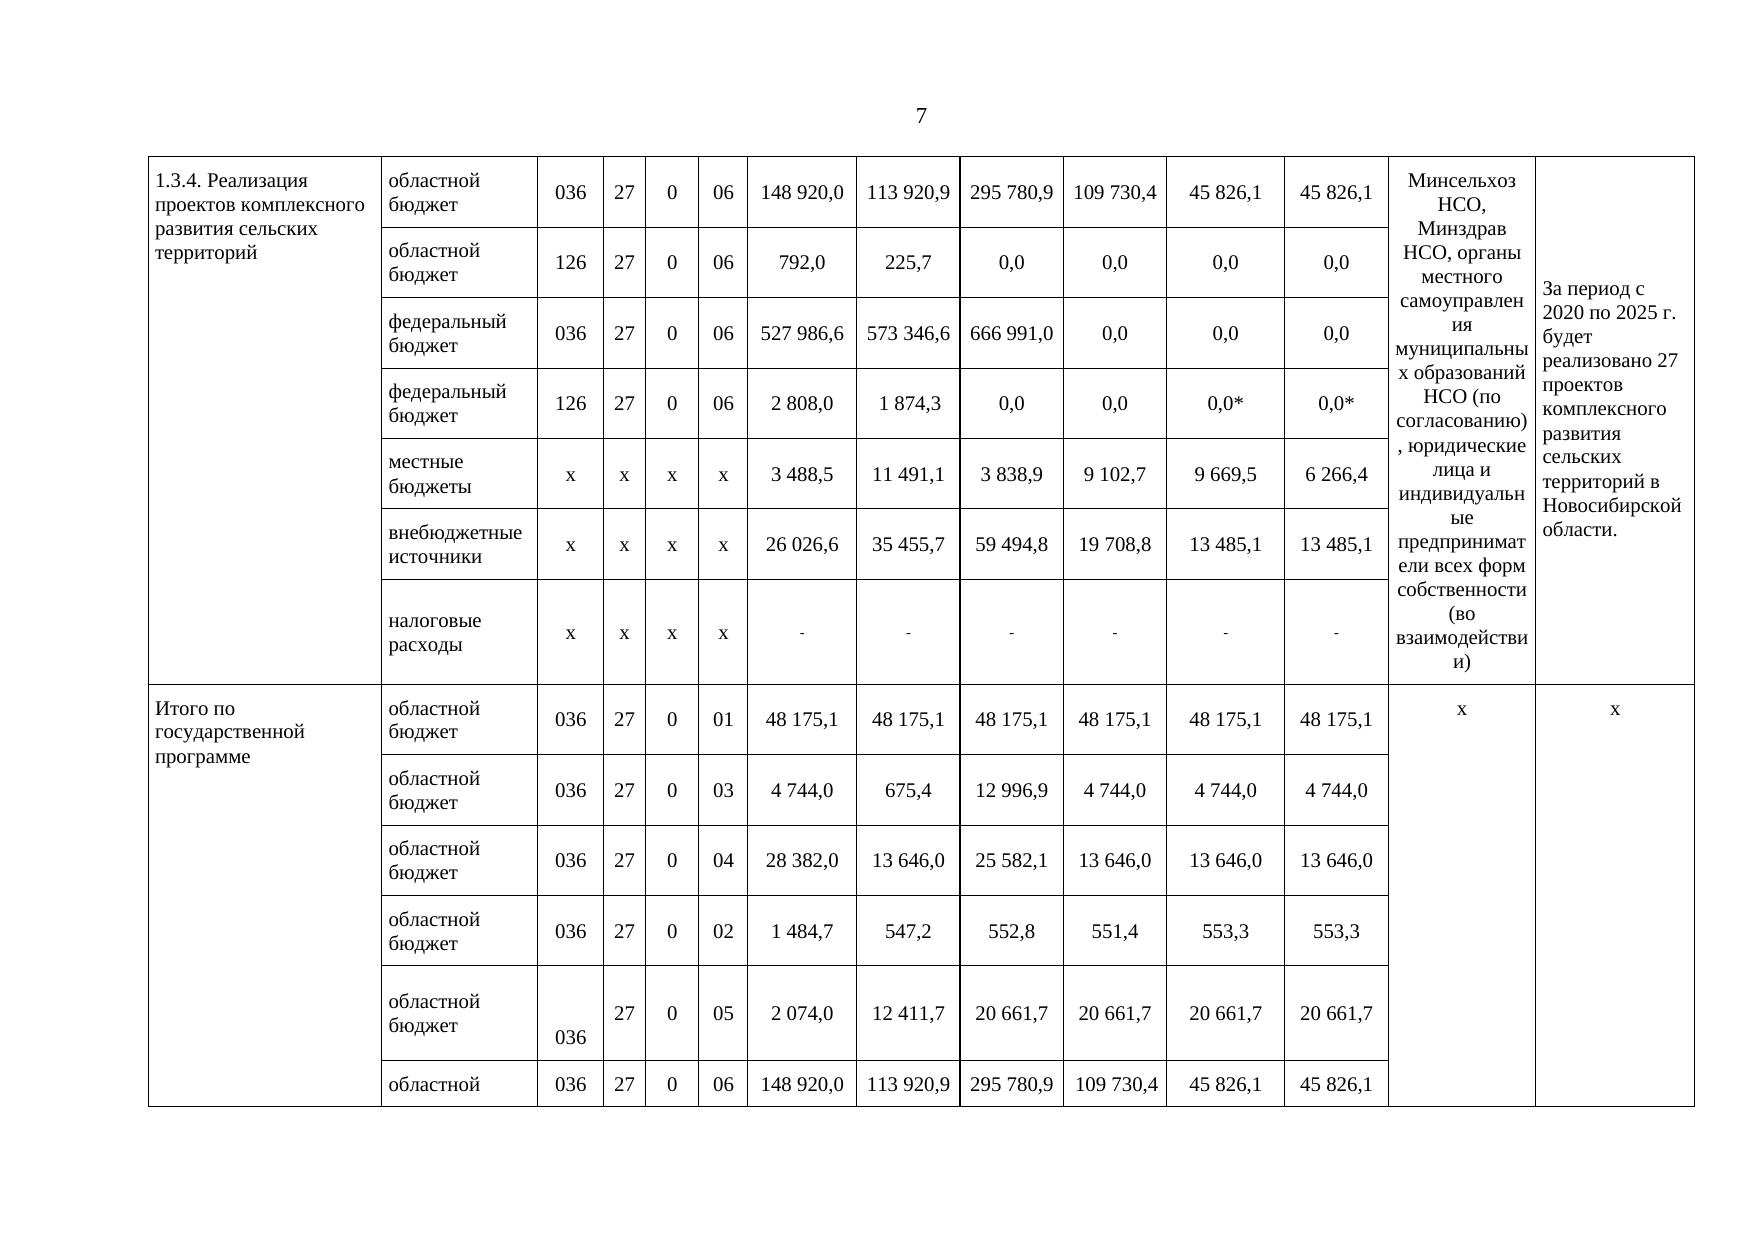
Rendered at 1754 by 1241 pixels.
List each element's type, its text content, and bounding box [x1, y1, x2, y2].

table_cell 1.3.4. Реализация проектов комплексного развития сельских территорий [149, 157, 381, 684]
table_cell 547,2 [857, 896, 959, 965]
table_cell 0 [646, 298, 698, 367]
table_cell 20 661,7 [1167, 966, 1284, 1060]
table_cell - [748, 580, 856, 684]
table_cell 27 [604, 228, 645, 297]
table_cell 9 102,7 [1064, 439, 1166, 508]
table_cell 11 491,1 [857, 439, 959, 508]
table_cell 13 646,0 [1064, 826, 1166, 895]
table_cell 553,3 [1285, 896, 1388, 965]
table_cell 675,4 [857, 755, 959, 824]
table_cell x [699, 439, 747, 508]
table_cell 06 [699, 1061, 747, 1106]
table_cell 48 175,1 [1167, 685, 1284, 754]
table_cell 03 [699, 755, 747, 824]
table_cell 295 780,9 [961, 1061, 1063, 1106]
table_cell x [538, 580, 603, 684]
table_cell 0 [646, 826, 698, 895]
table_cell 06 [699, 157, 747, 227]
table_cell 126 [538, 369, 603, 438]
table_cell 27 [604, 826, 645, 895]
table_cell 0,0 [1167, 298, 1284, 367]
table_cell 06 [699, 298, 747, 367]
table_cell х [1389, 685, 1535, 1106]
table_cell внебюджетные источники [382, 509, 537, 579]
table_cell x [646, 439, 698, 508]
table_cell 48 175,1 [1064, 685, 1166, 754]
table_cell 109 730,4 [1064, 157, 1166, 227]
table_cell 27 [604, 1061, 645, 1106]
table_cell - [857, 580, 959, 684]
table_cell 148 920,0 [748, 1061, 856, 1106]
table_cell федеральный бюджет [382, 298, 537, 367]
table_cell Минсельхоз НСО, Минздрав НСО, органы местного самоуправления муниципальных образований НСО (по согласованию), юридические лица и индивидуальные предприниматели всех форм собственности (во взаимодействии) [1389, 157, 1535, 684]
table_cell 27 [604, 966, 645, 1060]
table_cell 27 [604, 896, 645, 965]
table_cell 01 [699, 685, 747, 754]
table_cell 13 646,0 [1167, 826, 1284, 895]
table_cell 45 826,1 [1285, 1061, 1388, 1106]
table_cell 27 [604, 755, 645, 824]
table_cell 1 874,3 [857, 369, 959, 438]
table_cell x [646, 509, 698, 579]
table_cell 126 [538, 228, 603, 297]
table_cell - [1064, 580, 1166, 684]
table_cell x [604, 580, 645, 684]
table_cell 04 [699, 826, 747, 895]
table_cell 0,0 [1064, 228, 1166, 297]
table_cell x [699, 580, 747, 684]
table_cell областной бюджет [382, 896, 537, 965]
table_cell 2 074,0 [748, 966, 856, 1060]
table_cell 036 [538, 755, 603, 824]
table_cell 113 920,9 [857, 1061, 959, 1106]
table_cell 06 [699, 228, 747, 297]
table_cell x [604, 439, 645, 508]
table_cell 45 826,1 [1285, 157, 1388, 227]
table_cell 527 986,6 [748, 298, 856, 367]
table_cell Итого по государственной программе [149, 685, 381, 1106]
table_cell федеральный бюджет [382, 369, 537, 438]
table_cell областной бюджет [382, 826, 537, 895]
table_cell 0,0 [1064, 298, 1166, 367]
table_cell 28 382,0 [748, 826, 856, 895]
table_cell 1 484,7 [748, 896, 856, 965]
table_cell x [538, 439, 603, 508]
table_cell - [1285, 580, 1388, 684]
table_cell 48 175,1 [1285, 685, 1388, 754]
table_cell 036 [538, 1061, 603, 1106]
table_cell 20 661,7 [1064, 966, 1166, 1060]
table_cell 0,0 [1167, 228, 1284, 297]
table_cell областной бюджет [382, 157, 537, 227]
table_cell 4 744,0 [1167, 755, 1284, 824]
table_cell 3 838,9 [961, 439, 1063, 508]
table_cell областной бюджет [382, 228, 537, 297]
table_cell 109 730,4 [1064, 1061, 1166, 1106]
table_cell 0,0 [961, 369, 1063, 438]
table_cell 45 826,1 [1167, 1061, 1284, 1106]
table_cell 0 [646, 228, 698, 297]
table_cell 59 494,8 [961, 509, 1063, 579]
table_cell областной бюджет [382, 966, 537, 1060]
table_cell 27 [604, 369, 645, 438]
table_cell За период с 2020 по 2025 г. будет реализовано 27 проектов комплексного развития сельских территорий в Новосибирской области. [1536, 157, 1694, 684]
table_cell 13 646,0 [1285, 826, 1388, 895]
table_cell - [961, 580, 1063, 684]
table_cell 19 708,8 [1064, 509, 1166, 579]
table_cell областной бюджет [382, 685, 537, 754]
table_cell 0,0 [1285, 298, 1388, 367]
table_cell - [1167, 580, 1284, 684]
table_cell x [646, 580, 698, 684]
table_cell 27 [604, 298, 645, 367]
table_cell 573 346,6 [857, 298, 959, 367]
table_cell 45 826,1 [1167, 157, 1284, 227]
table_cell 20 661,7 [961, 966, 1063, 1060]
table_cell 0,0* [1167, 369, 1284, 438]
table_cell 13 646,0 [857, 826, 959, 895]
table_cell 295 780,9 [961, 157, 1063, 227]
table_cell 05 [699, 966, 747, 1060]
table_cell 0,0 [1285, 228, 1388, 297]
table_cell 13 485,1 [1285, 509, 1388, 579]
table_cell 036 [538, 966, 603, 1060]
table_cell 792,0 [748, 228, 856, 297]
table_cell 25 582,1 [961, 826, 1063, 895]
table_cell 48 175,1 [857, 685, 959, 754]
table_cell 036 [538, 298, 603, 367]
table_cell 02 [699, 896, 747, 965]
table_cell 036 [538, 896, 603, 965]
table_cell 0,0 [961, 228, 1063, 297]
table_cell 12 996,9 [961, 755, 1063, 824]
table_cell 036 [538, 826, 603, 895]
table_cell 48 175,1 [748, 685, 856, 754]
table_cell 13 485,1 [1167, 509, 1284, 579]
table_cell 4 744,0 [748, 755, 856, 824]
table_cell 4 744,0 [1064, 755, 1166, 824]
table_cell 0 [646, 157, 698, 227]
table_cell 0 [646, 1061, 698, 1106]
table_cell 35 455,7 [857, 509, 959, 579]
table_cell 48 175,1 [961, 685, 1063, 754]
table_cell 113 920,9 [857, 157, 959, 227]
table_cell областной бюджет [382, 755, 537, 824]
table_cell 0,0 [1064, 369, 1166, 438]
table_cell 12 411,7 [857, 966, 959, 1060]
table_cell местные бюджеты [382, 439, 537, 508]
table_cell 0 [646, 896, 698, 965]
table_cell 036 [538, 157, 603, 227]
table_cell 26 026,6 [748, 509, 856, 579]
table_cell 553,3 [1167, 896, 1284, 965]
table_cell 27 [604, 685, 645, 754]
table_cell х [1536, 685, 1694, 1106]
table_cell 148 920,0 [748, 157, 856, 227]
table_cell 0 [646, 966, 698, 1060]
table_cell 9 669,5 [1167, 439, 1284, 508]
table_cell 27 [604, 157, 645, 227]
table_cell 0,0* [1285, 369, 1388, 438]
table_cell областной бюджет [382, 1061, 537, 1106]
table_cell 551,4 [1064, 896, 1166, 965]
table_cell x [538, 509, 603, 579]
table_cell 2 808,0 [748, 369, 856, 438]
table_cell 0 [646, 685, 698, 754]
table_cell 0 [646, 369, 698, 438]
table_cell налоговые расходы [382, 580, 537, 684]
table_cell 036 [538, 685, 603, 754]
table_cell 6 266,4 [1285, 439, 1388, 508]
table_cell 06 [699, 369, 747, 438]
table_cell 20 661,7 [1285, 966, 1388, 1060]
table_cell 666 991,0 [961, 298, 1063, 367]
table_cell 552,8 [961, 896, 1063, 965]
table_cell x [699, 509, 747, 579]
table_cell 4 744,0 [1285, 755, 1388, 824]
table_cell 3 488,5 [748, 439, 856, 508]
table_cell 0 [646, 755, 698, 824]
table_cell 225,7 [857, 228, 959, 297]
table_cell x [604, 509, 645, 579]
